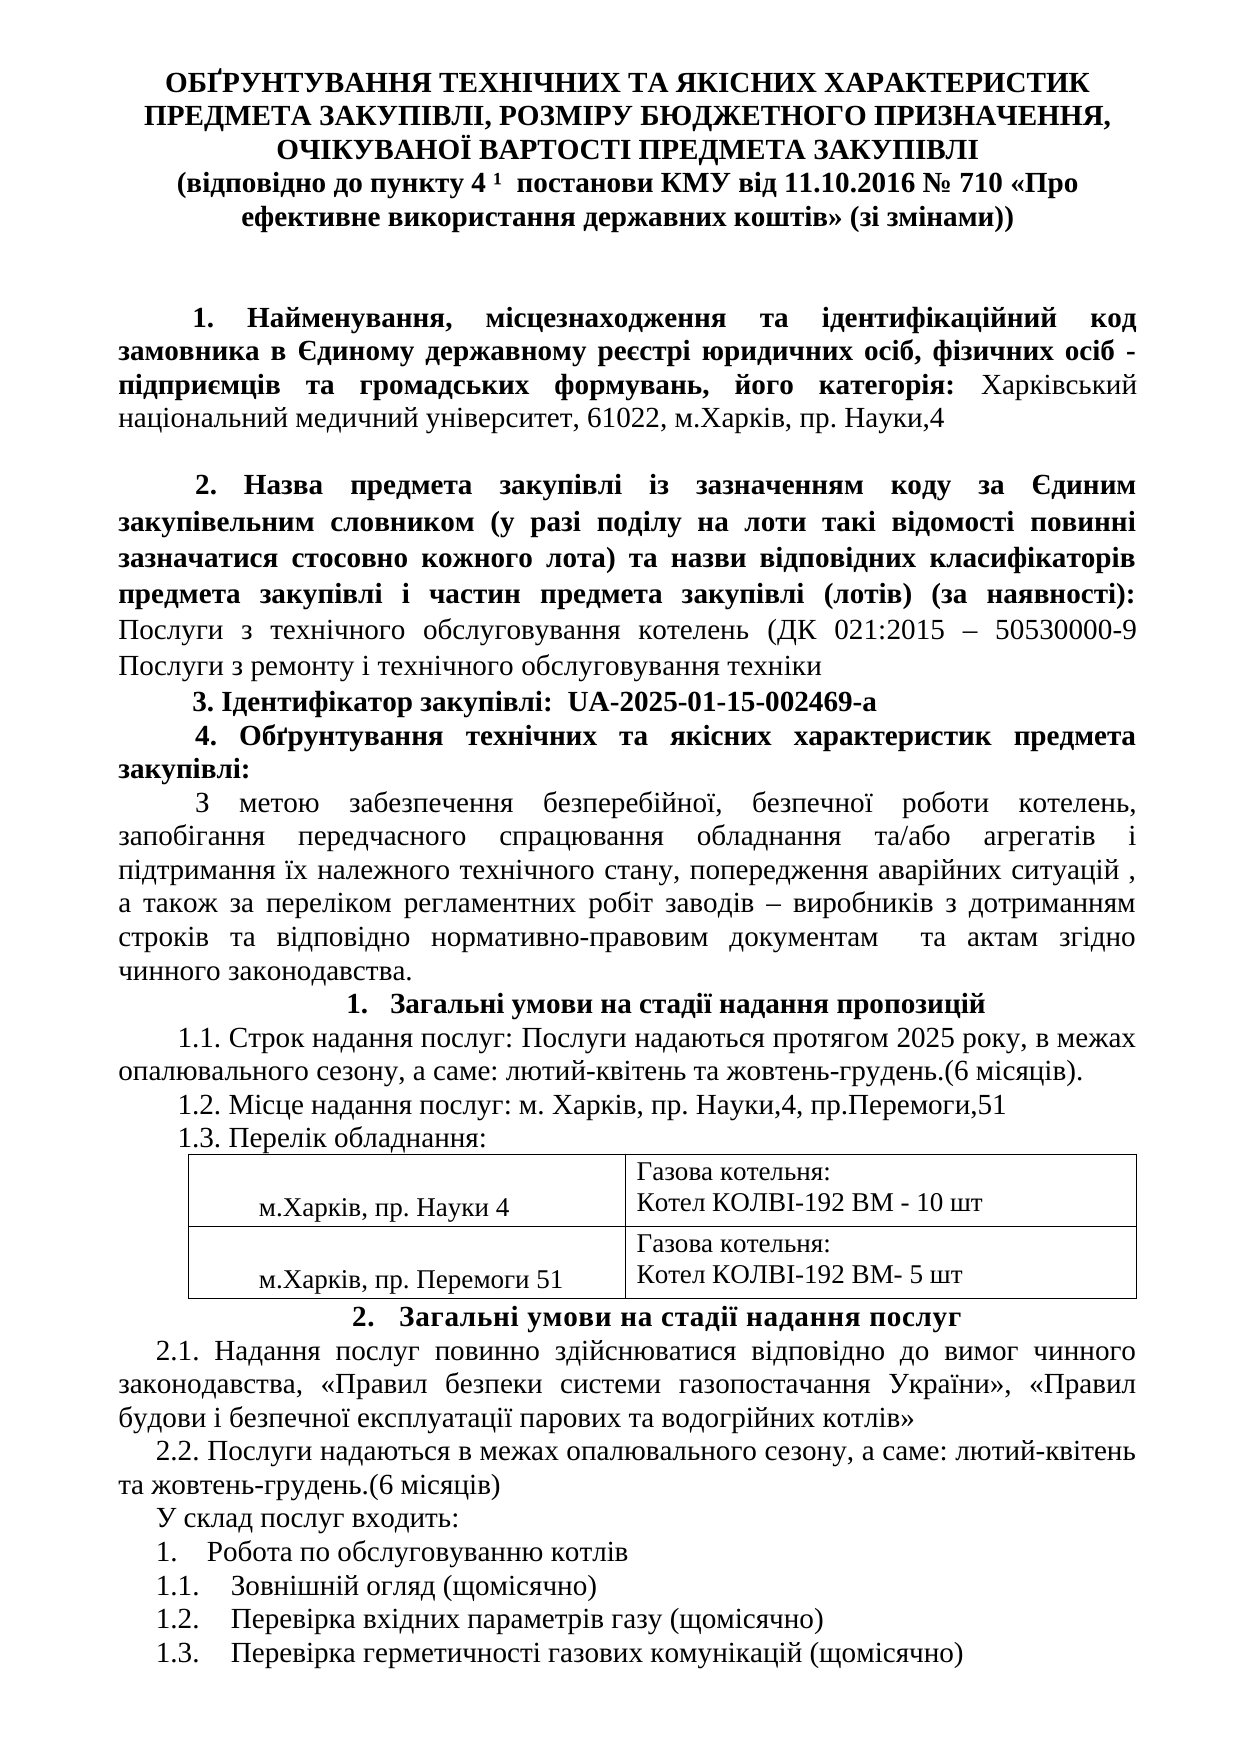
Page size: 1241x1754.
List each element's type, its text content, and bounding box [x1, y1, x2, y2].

text 1.2. Місце надання послуг: м. Харків, пр. Науки,4, пр.Перемоги,51 [118, 1087, 1137, 1120]
table_cell Газова котельня: Котел КОЛВІ-192 ВМ- 5 шт [626, 1227, 1136, 1298]
text 4. Обґрунтування технічних та якісних характеристик предмета закупівлі: [118, 718, 1137, 785]
text 1. Найменування, місцезнаходження та ідентифікаційний код замовника в Єдиному державному реєстрі юридичних осіб, фізичних осіб - підприємців та громадських формувань, його категорія: Харківський національний медичний університет, 61022, м.Харків, пр. Науки,4 [118, 300, 1137, 434]
text 1.2. Перевірка вхідних параметрів газу (щомісячно) [118, 1601, 1137, 1635]
text 2.1. Надання послуг повинно здійснюватися відповідно до вимог чинного законодавства, «Правил безпеки системи газопостачання України», «Правил будови і безпечної експлуатації парових та водогрійних котлів» [118, 1333, 1137, 1433]
text (відповідно до пункту 4 ¹ постанови КМУ від 11.10.2016 № 710 «Про ефективне використання державних коштів» (зі змінами)) [118, 166, 1137, 233]
text 1. Загальні умови на стадії надання пропозицій [118, 986, 1137, 1020]
text 2.2. Послуги надаються в межах опалювального сезону, а саме: лютий-квітень та жовтень-грудень.(6 місяців) [118, 1433, 1137, 1501]
text У склад послуг входить: [118, 1501, 1137, 1534]
text 2. Загальні умови на стадії надання послуг [118, 1299, 1137, 1333]
text 3. Ідентифікатор закупівлі: UA-2025-01-15-002469-a [118, 684, 1137, 718]
text 1.1. Зовнішній огляд (щомісячно) [118, 1568, 1137, 1601]
text 2. Назва предмета закупівлі із зазначенням коду за Єдиним закупівельним словником (у разі поділу на лоти такі відомості повинні зазначатися стосовно кожного лота) та назви відповідних класифікаторів предмета закупівлі і частин предмета закупівлі (лотів) (за наявності): Послуги з технічного обслуговування котелень (ДК 021:2015 – 50530000-9 Послуги з ремонту і технічного обслуговування техніки [118, 467, 1137, 682]
table_cell м.Харків, пр. Перемоги 51 [189, 1227, 625, 1298]
text 1. Робота по обслуговуванню котлів [118, 1534, 1137, 1568]
text 1.1. Строк надання послуг: Послуги надаються протягом 2025 року, в межах опалювального сезону, а саме: лютий-квітень та жовтень-грудень.(6 місяців). [118, 1020, 1137, 1087]
text 1.3. Перелік обладнання: [118, 1120, 1137, 1154]
table_header Газова котельня: Котел КОЛВІ-192 ВМ - 10 шт [626, 1155, 1136, 1226]
text З метою забезпечення безперебійної, безпечної роботи котелень, запобігання передчасного спрацювання обладнання та/або агрегатів і підтримання їх належного технічного стану, попередження аварійних ситуацій , а також за переліком регламентних робіт заводів – виробників з дотриманням строків та відповідно нормативно-правовим документам та актам згідно чинного законодавства. [118, 785, 1137, 986]
text 1.3. Перевірка герметичності газових комунікацій (щомісячно) [118, 1635, 1137, 1668]
text ОБҐРУНТУВАННЯ ТЕХНІЧНИХ ТА ЯКІСНИХ ХАРАКТЕРИСТИК ПРЕДМЕТА ЗАКУПІВЛІ, РОЗМІРУ БЮДЖЕТНОГО ПРИЗНАЧЕННЯ, ОЧІКУВАНОЇ ВАРТОСТІ ПРЕДМЕТА ЗАКУПІВЛІ [118, 65, 1137, 166]
table_header м.Харків, пр. Науки 4 [189, 1155, 625, 1226]
